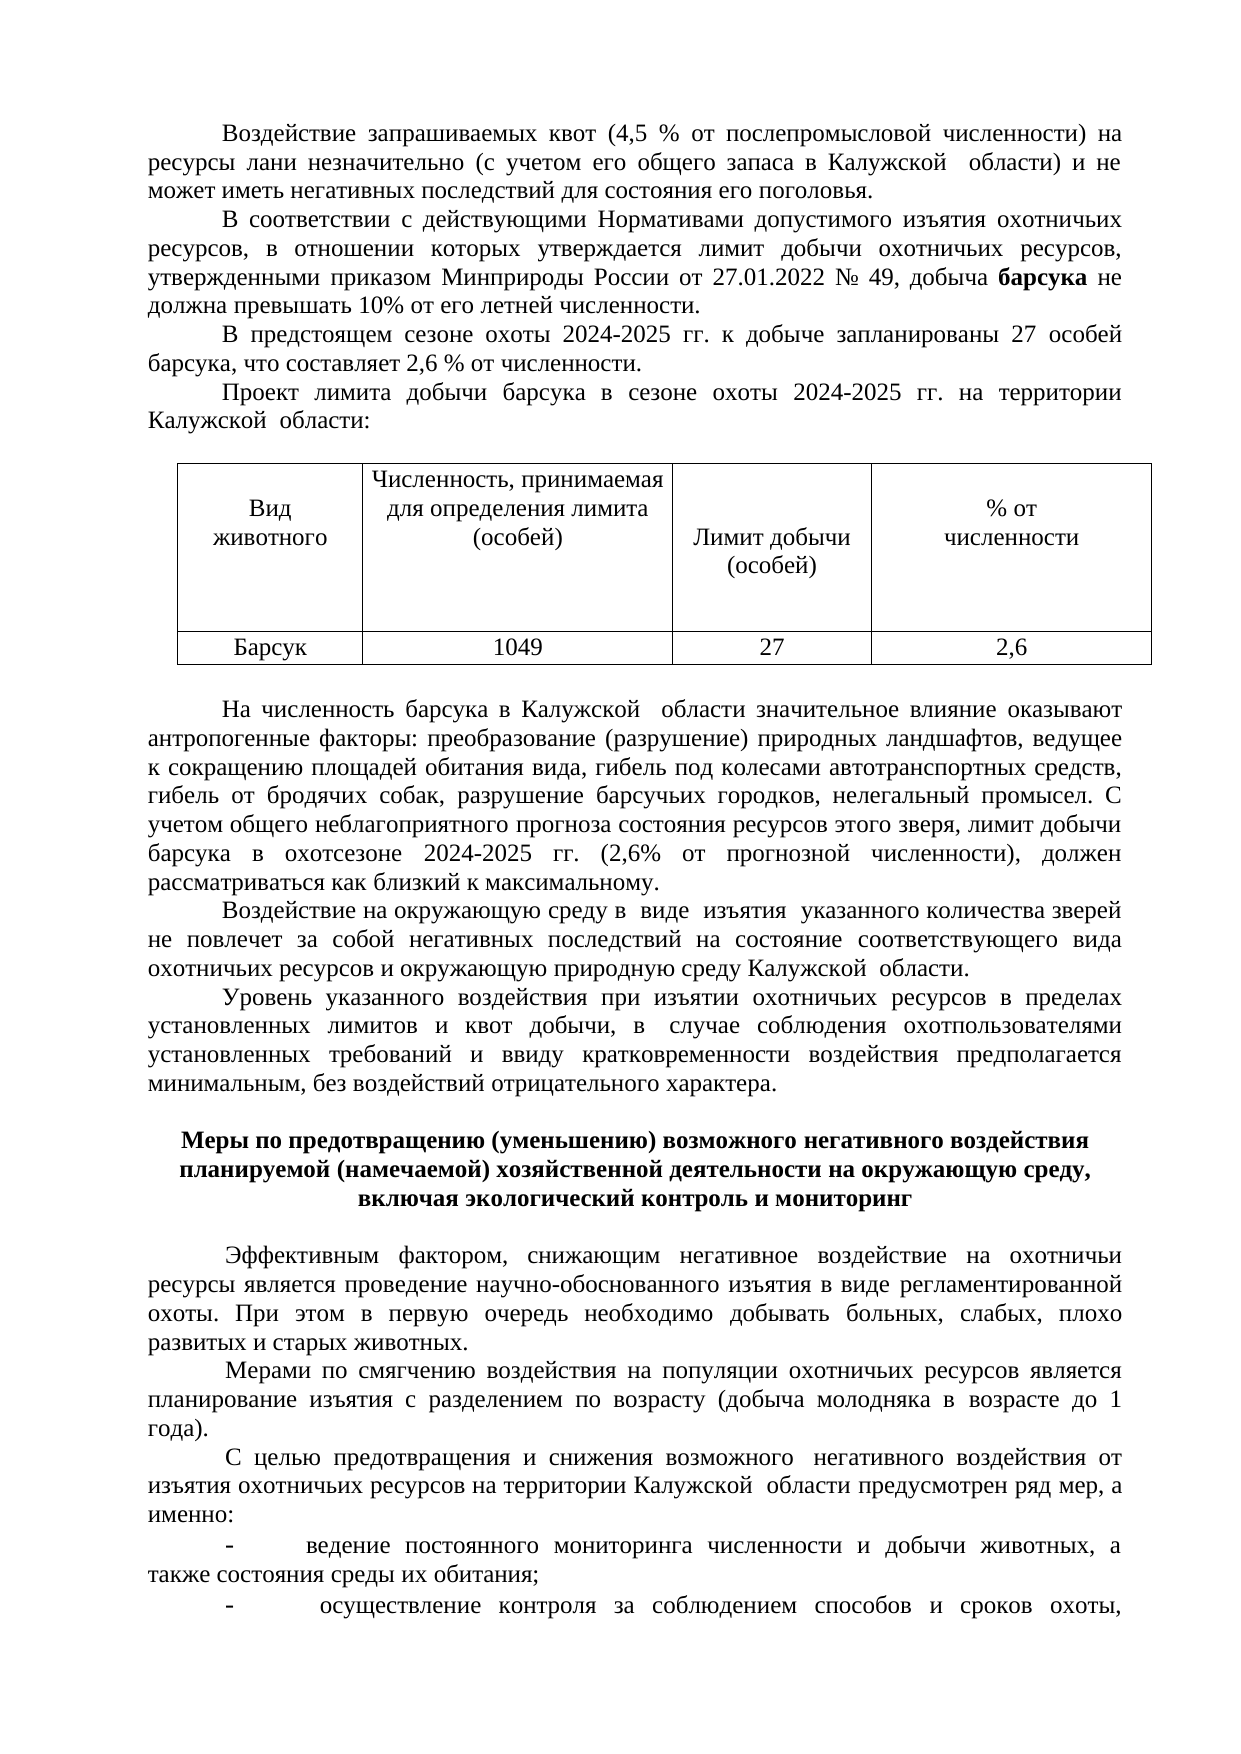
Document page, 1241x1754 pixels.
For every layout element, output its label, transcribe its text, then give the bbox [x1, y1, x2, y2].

table_header % от численности [872, 464, 1151, 631]
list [148, 1588, 1122, 1619]
text Эффективным фактором, снижающим негативное воздействие на охотничьи ресурсы является проведение научно-обоснованного изъятия в виде регламентированной охоты. При этом в первую очередь необходимо добывать больных, слабых, плохо развитых и старых животных. [148, 1240, 1122, 1355]
text Воздействие запрашиваемых квот (4,5 % от послепромысловой численности) на ресурсы лани незначительно (с учетом его общего запаса в Калужской области) и не может иметь негативных последствий для состояния его поголовья. [148, 118, 1122, 204]
table_cell 1049 [363, 632, 672, 664]
table_cell 27 [673, 632, 871, 664]
subtitle Меры по предотвращению (уменьшению) возможного негативного воздействия планируемой (намечаемой) хозяйственной деятельности на окружающую среду, включая экологический контроль и мониторинг [148, 1125, 1122, 1212]
table_header Численность, принимаемая для определения лимита (особей) [363, 464, 672, 631]
text Воздействие на окружающую среду в виде изъятия указанного количества зверей не повлечет за собой негативных последствий на состояние соответствующего вида охотничьих ресурсов и окружающую природную среду Калужской области. [148, 895, 1122, 982]
text Мерами по смягчению воздействия на популяции охотничьих ресурсов является планирование изъятия с разделением по возрасту (добыча молодняка в возрасте до 1 года). [148, 1355, 1122, 1442]
text Проект лимита добычи барсука в сезоне охоты 2024-2025 гг. на территории Калужской области: [148, 377, 1122, 434]
text С целью предотвращения и снижения возможного негативного воздействия от изъятия охотничьих ресурсов на территории Калужской области предусмотрен ряд мер, а именно: [148, 1442, 1122, 1528]
table_header Вид животного [178, 464, 362, 631]
text На численность барсука в Калужской области значительное влияние оказывают антропогенные факторы: преобразование (разрушение) природных ландшафтов, ведущее к сокращению площадей обитания вида, гибель под колесами автотранспортных средств, гибель от бродячих собак, разрушение барсучьих городков, нелегальный промысел. С учетом общего неблагоприятного прогноза состояния ресурсов этого зверя, лимит добычи барсука в охотсезоне 2024-2025 гг. (2,6% от прогнозной численности), должен рассматриваться как близкий к максимальному. [148, 694, 1122, 895]
table_cell Барсук [178, 632, 362, 664]
list ведение постоянного мониторинга численности и добычи животных, а также состояния среды их обитания; [148, 1528, 1122, 1588]
table_cell 2,6 [872, 632, 1151, 664]
text В соответствии с действующими Нормативами допустимого изъятия охотничьих ресурсов, в отношении которых утверждается лимит добычи охотничьих ресурсов, утвержденными приказом Минприроды России от 27.01.2022 № 49, добыча барсука не должна превышать 10% от его летней численности. [148, 204, 1122, 319]
table_header Лимит добычи (особей) [673, 464, 871, 631]
text Уровень указанного воздействия при изъятии охотничьих ресурсов в пределах установленных лимитов и квот добычи, в случае соблюдения охотпользователями установленных требований и ввиду кратковременности воздействия предполагается минимальным, без воздействий отрицательного характера. [148, 982, 1122, 1097]
text В предстоящем сезоне охоты 2024-2025 гг. к добыче запланированы 27 особей барсука, что составляет 2,6 % от численности. [148, 319, 1122, 377]
